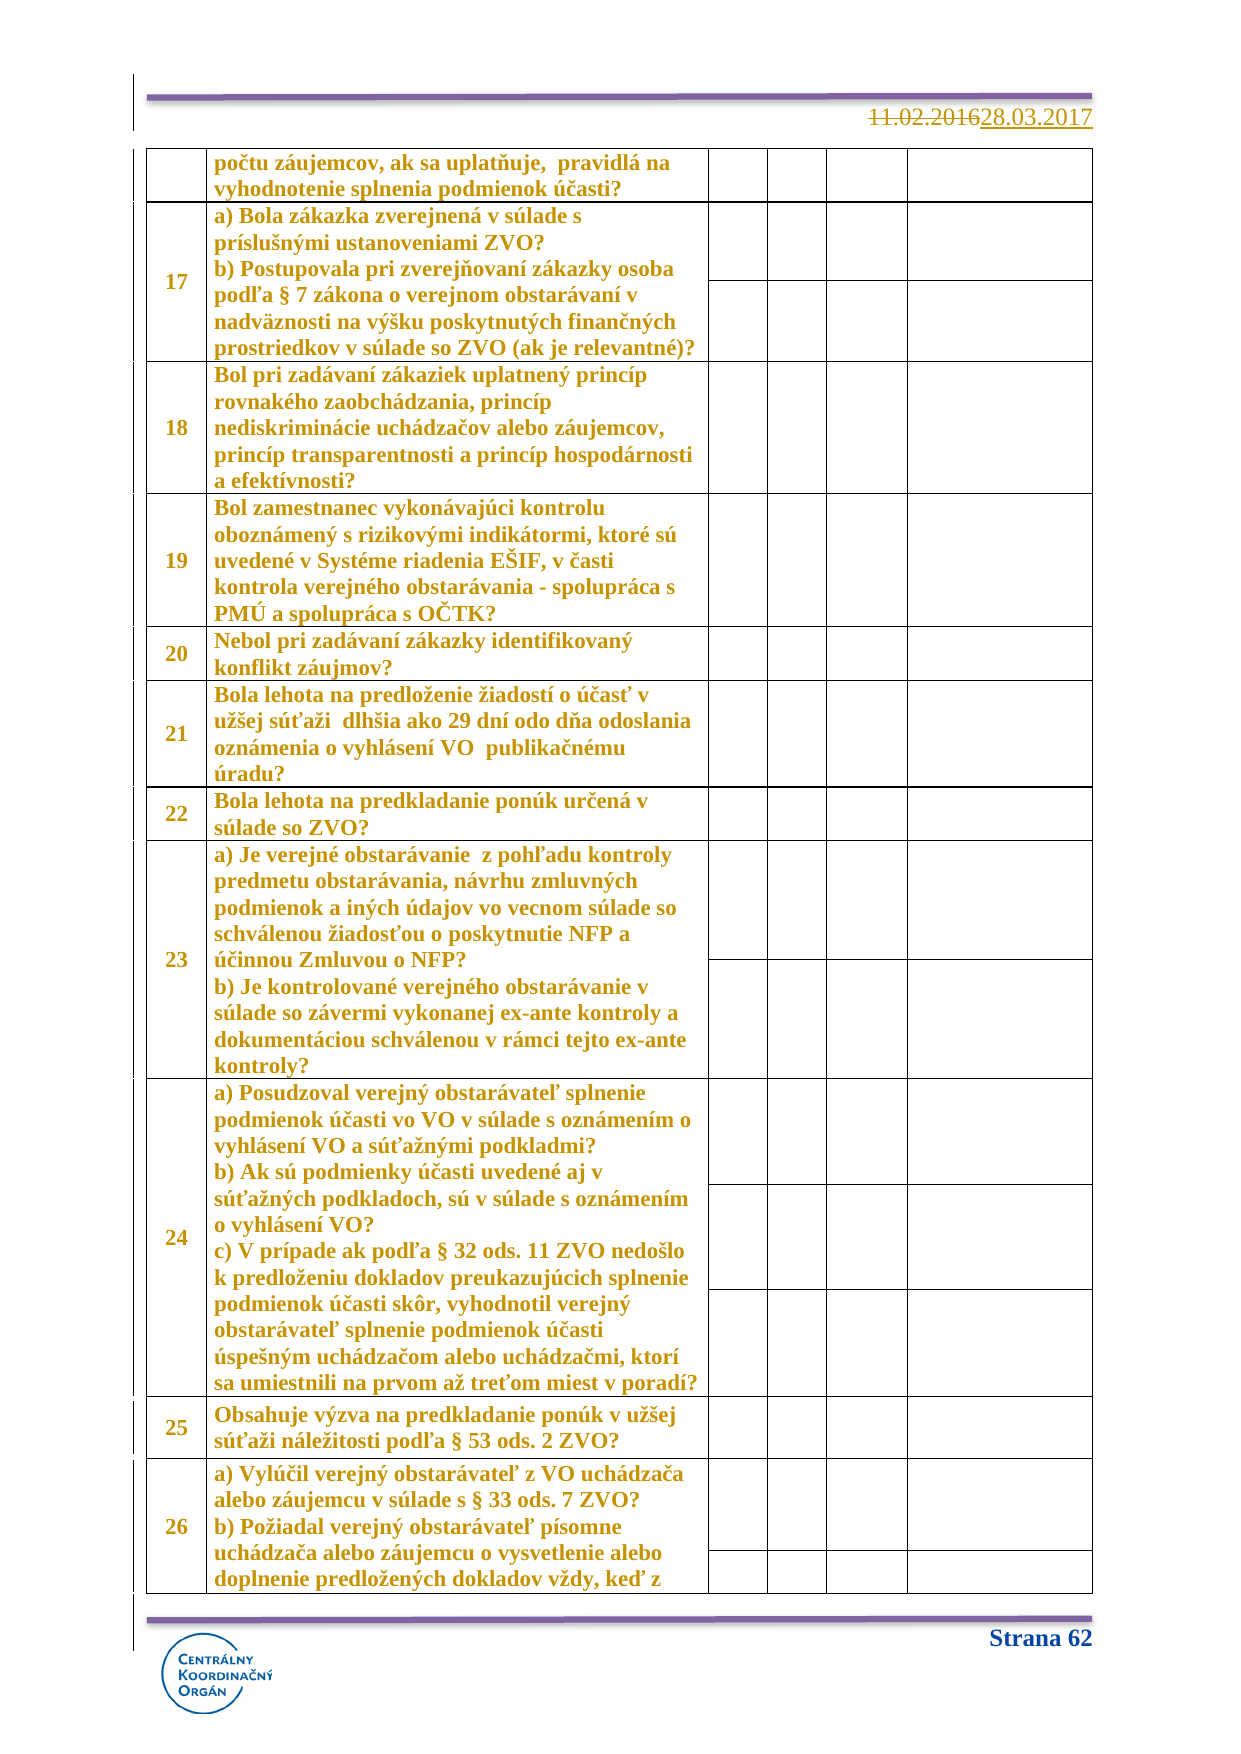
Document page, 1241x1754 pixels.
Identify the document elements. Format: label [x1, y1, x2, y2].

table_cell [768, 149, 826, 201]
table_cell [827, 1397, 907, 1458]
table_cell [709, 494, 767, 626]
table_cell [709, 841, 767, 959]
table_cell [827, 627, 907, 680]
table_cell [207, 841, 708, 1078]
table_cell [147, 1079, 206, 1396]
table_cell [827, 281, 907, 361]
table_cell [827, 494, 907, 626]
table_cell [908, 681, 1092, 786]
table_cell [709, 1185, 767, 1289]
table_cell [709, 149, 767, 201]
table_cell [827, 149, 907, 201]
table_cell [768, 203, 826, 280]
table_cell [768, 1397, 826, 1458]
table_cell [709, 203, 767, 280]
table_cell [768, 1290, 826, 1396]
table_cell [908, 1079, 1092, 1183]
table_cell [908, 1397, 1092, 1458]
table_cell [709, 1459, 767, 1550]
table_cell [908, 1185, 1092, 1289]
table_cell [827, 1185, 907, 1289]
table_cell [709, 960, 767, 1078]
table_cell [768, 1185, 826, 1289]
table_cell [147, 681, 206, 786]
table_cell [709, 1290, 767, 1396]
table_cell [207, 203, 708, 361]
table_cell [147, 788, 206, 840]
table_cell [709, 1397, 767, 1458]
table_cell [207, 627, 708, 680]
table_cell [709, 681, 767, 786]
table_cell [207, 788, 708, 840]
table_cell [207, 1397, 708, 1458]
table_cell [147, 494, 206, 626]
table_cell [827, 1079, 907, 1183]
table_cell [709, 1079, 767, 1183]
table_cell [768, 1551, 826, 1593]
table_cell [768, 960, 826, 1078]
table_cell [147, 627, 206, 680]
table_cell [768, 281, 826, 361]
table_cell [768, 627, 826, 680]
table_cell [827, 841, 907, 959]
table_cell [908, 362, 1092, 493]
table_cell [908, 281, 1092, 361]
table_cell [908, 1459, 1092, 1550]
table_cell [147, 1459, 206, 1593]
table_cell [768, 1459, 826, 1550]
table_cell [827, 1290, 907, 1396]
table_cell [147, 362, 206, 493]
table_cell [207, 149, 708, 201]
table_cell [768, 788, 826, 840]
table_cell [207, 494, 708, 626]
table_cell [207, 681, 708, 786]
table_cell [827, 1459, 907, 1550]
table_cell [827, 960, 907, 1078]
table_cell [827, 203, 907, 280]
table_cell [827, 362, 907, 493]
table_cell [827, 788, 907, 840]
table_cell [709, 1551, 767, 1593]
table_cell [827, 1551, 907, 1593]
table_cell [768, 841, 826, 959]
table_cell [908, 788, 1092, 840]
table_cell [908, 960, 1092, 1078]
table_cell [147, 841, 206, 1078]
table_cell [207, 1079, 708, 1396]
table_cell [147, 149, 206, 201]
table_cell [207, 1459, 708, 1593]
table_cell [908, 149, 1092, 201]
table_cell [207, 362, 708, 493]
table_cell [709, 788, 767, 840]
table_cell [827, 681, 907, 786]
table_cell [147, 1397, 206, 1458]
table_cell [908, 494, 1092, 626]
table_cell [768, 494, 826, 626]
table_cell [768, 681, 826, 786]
picture [159, 1631, 272, 1713]
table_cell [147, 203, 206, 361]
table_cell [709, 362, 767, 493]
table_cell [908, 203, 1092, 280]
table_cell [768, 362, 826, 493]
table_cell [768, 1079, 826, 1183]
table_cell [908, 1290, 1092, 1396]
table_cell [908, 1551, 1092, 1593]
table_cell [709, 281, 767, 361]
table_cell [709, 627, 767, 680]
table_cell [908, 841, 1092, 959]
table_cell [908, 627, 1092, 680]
